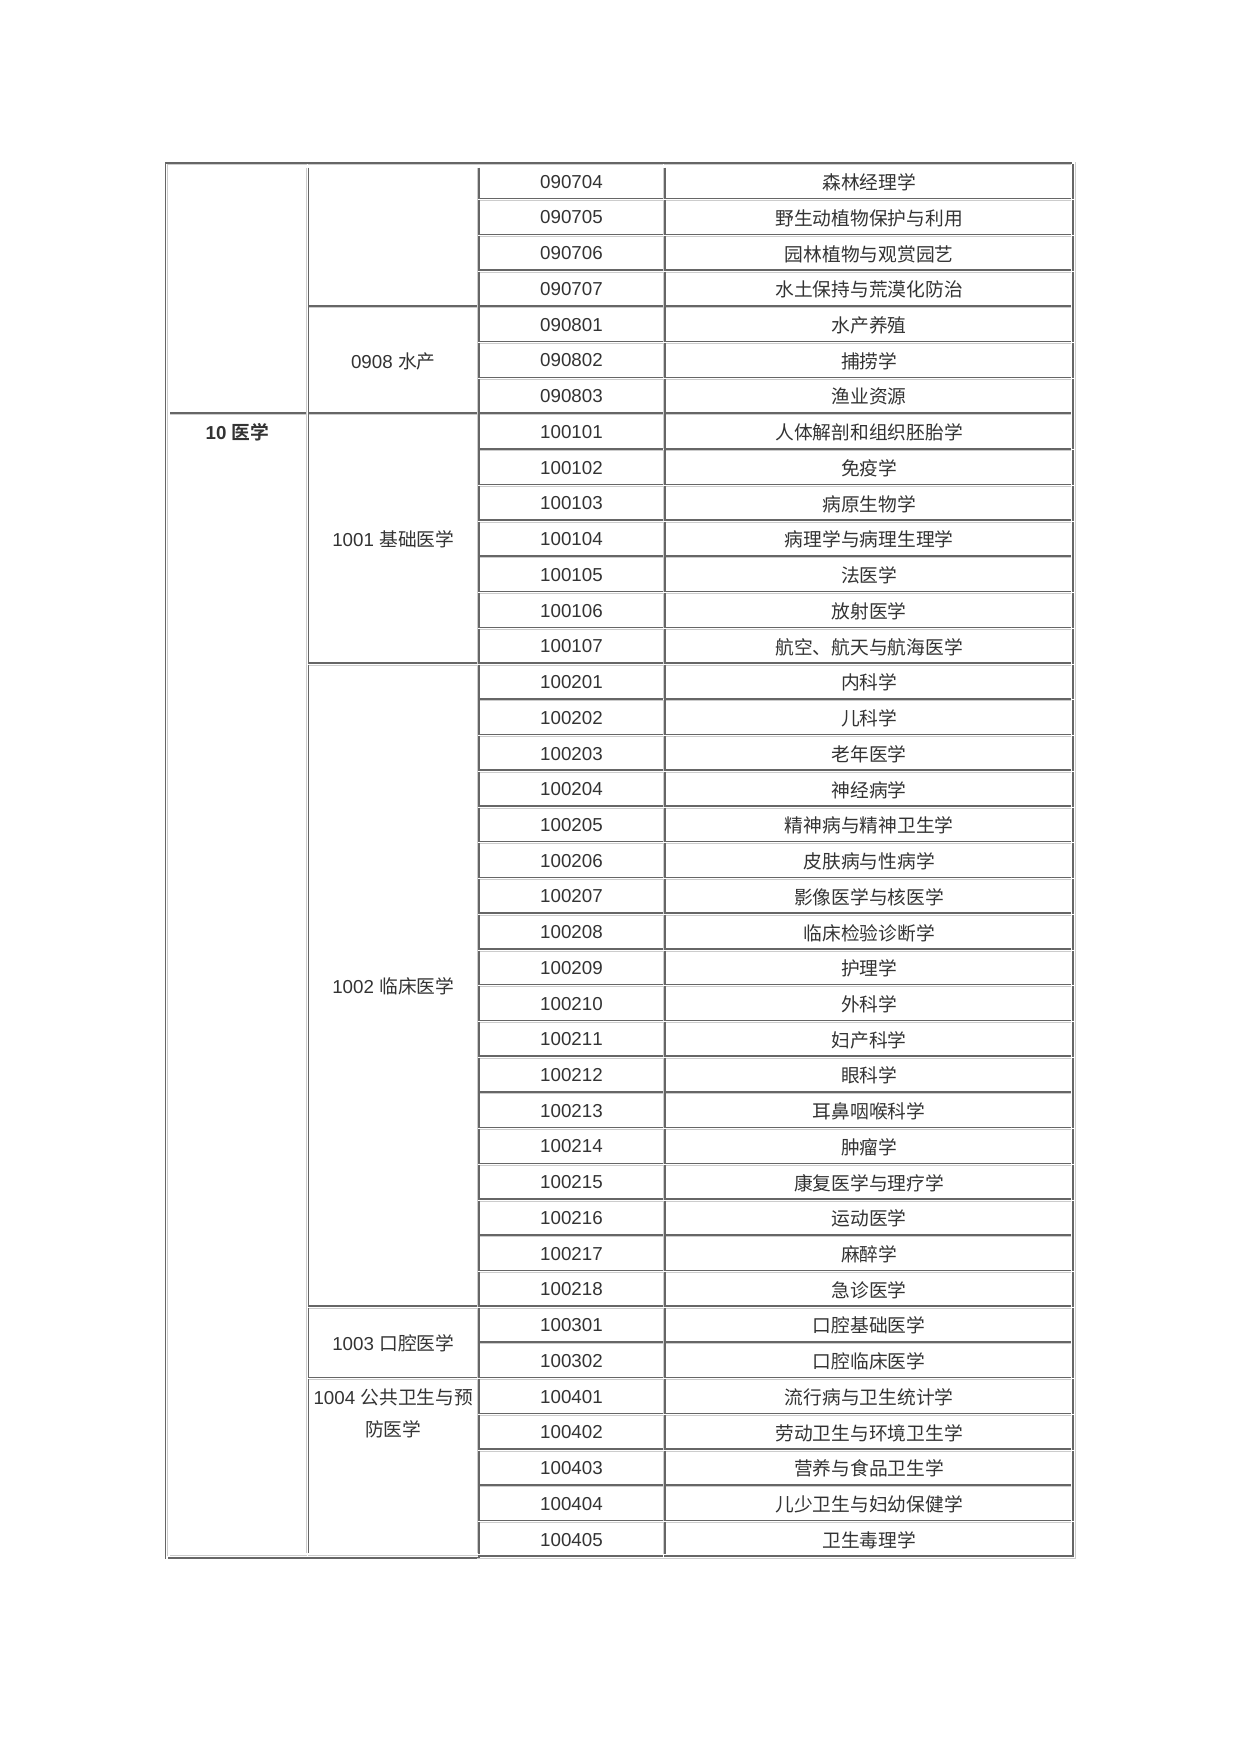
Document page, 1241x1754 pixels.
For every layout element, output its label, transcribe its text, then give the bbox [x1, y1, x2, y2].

table_cell 100214 [480, 1130, 663, 1162]
table_cell 100207 [480, 880, 663, 912]
table_cell 卫生毒理学 [664, 1520, 1074, 1555]
table_cell 内科学 [666, 662, 1073, 698]
table_cell 100211 [480, 1023, 663, 1055]
table_cell 090704 [478, 164, 664, 198]
table_cell 渔业资源 [666, 376, 1073, 412]
table_cell 人体解剖和组织胚胎学 [666, 412, 1072, 448]
table_cell 捕捞学 [664, 341, 1074, 376]
table_cell 野生动植物保护与利用 [664, 198, 1074, 233]
table_cell 神经病学 [666, 769, 1073, 805]
table_cell 100217 [480, 1237, 663, 1269]
table_cell 麻醉学 [666, 1234, 1072, 1269]
table_cell 100208 [480, 916, 663, 948]
table_cell 100302 [480, 1344, 663, 1377]
table_cell 090705 [480, 201, 663, 233]
table_cell 100213 [480, 1094, 663, 1127]
table_cell 免疫学 [666, 448, 1074, 483]
table_cell 劳动卫生与环境卫生学 [666, 1413, 1073, 1448]
table_cell 100107 [480, 630, 663, 662]
table_cell 100402 [480, 1416, 663, 1448]
table_cell 营养与食品卫生学 [666, 1448, 1073, 1484]
table_cell 100216 [480, 1202, 663, 1234]
table_cell 法医学 [666, 555, 1072, 591]
table_cell 100301 [480, 1309, 663, 1341]
table_cell 100218 [480, 1273, 663, 1305]
table_cell 100101 [480, 415, 663, 448]
table_cell 100203 [480, 737, 663, 769]
table_cell 航空、航天与航海医学 [666, 626, 1073, 662]
table_cell 外科学 [664, 984, 1074, 1019]
table_cell 100204 [480, 773, 663, 805]
table_cell 皮肤病与性病学 [664, 841, 1074, 877]
table_cell 放射医学 [664, 591, 1074, 626]
table_cell 100102 [480, 451, 663, 483]
table_cell 100206 [480, 844, 663, 877]
table_cell 耳鼻咽喉科学 [666, 1091, 1072, 1127]
table_cell 肿瘤学 [664, 1127, 1074, 1162]
table_cell 老年医学 [664, 734, 1074, 769]
table_cell 眼科学 [666, 1055, 1073, 1091]
table_cell 100104 [480, 523, 663, 555]
table_cell 水产养殖 [666, 305, 1072, 341]
table_cell 090803 [480, 380, 663, 412]
table_cell 1001 基础医学 [309, 415, 477, 662]
table_cell 影像医学与核医学 [664, 877, 1074, 912]
table_cell 1002 临床医学 [309, 666, 477, 1305]
table_cell 100210 [480, 987, 663, 1019]
table_cell 口腔临床医学 [666, 1341, 1072, 1377]
table_cell 100202 [480, 701, 663, 734]
table_cell 1004 公共卫生与预防医学 [308, 1380, 478, 1555]
table_cell 病原生物学 [666, 484, 1073, 519]
table_cell 儿少卫生与妇幼保健学 [666, 1484, 1072, 1520]
table_cell 急诊医学 [666, 1270, 1073, 1305]
table_cell 口腔基础医学 [666, 1305, 1073, 1341]
table_cell 100201 [480, 666, 663, 698]
table_cell 090802 [480, 344, 663, 376]
table_cell 100106 [480, 594, 663, 626]
table_cell 090707 [480, 273, 663, 305]
table_cell 临床检验诊断学 [666, 912, 1073, 948]
table_cell 儿科学 [666, 698, 1074, 734]
table_cell 100209 [480, 952, 663, 984]
table_cell 0908 水产 [309, 308, 477, 412]
table_cell 病理学与病理生理学 [666, 519, 1073, 555]
table_cell 园林植物与观赏园艺 [666, 234, 1073, 269]
table_cell 100205 [480, 809, 663, 841]
table_cell 100401 [480, 1380, 663, 1412]
table_cell 妇产科学 [666, 1020, 1073, 1055]
table_cell 100212 [480, 1059, 663, 1091]
table_cell 100404 [480, 1487, 663, 1520]
table_cell 10 医学 [168, 412, 308, 1555]
table_cell 100405 [478, 1523, 664, 1555]
table_cell 1003 口腔医学 [309, 1309, 477, 1377]
table_cell 康复医学与理疗学 [666, 1163, 1073, 1198]
table_cell 森林经理学 [664, 162, 1074, 198]
table_cell 100103 [480, 487, 663, 519]
table_cell 090801 [480, 308, 663, 341]
table_cell 运动医学 [666, 1198, 1073, 1234]
table_cell 精神病与精神卫生学 [666, 805, 1073, 841]
table_cell 090706 [480, 237, 663, 269]
table_cell 水土保持与荒漠化防治 [666, 269, 1073, 305]
table_cell 护理学 [666, 948, 1073, 984]
table_cell 100215 [480, 1166, 663, 1198]
table_cell 流行病与卫生统计学 [664, 1377, 1074, 1412]
table_cell 100403 [480, 1452, 663, 1484]
table_cell 100105 [480, 558, 663, 591]
